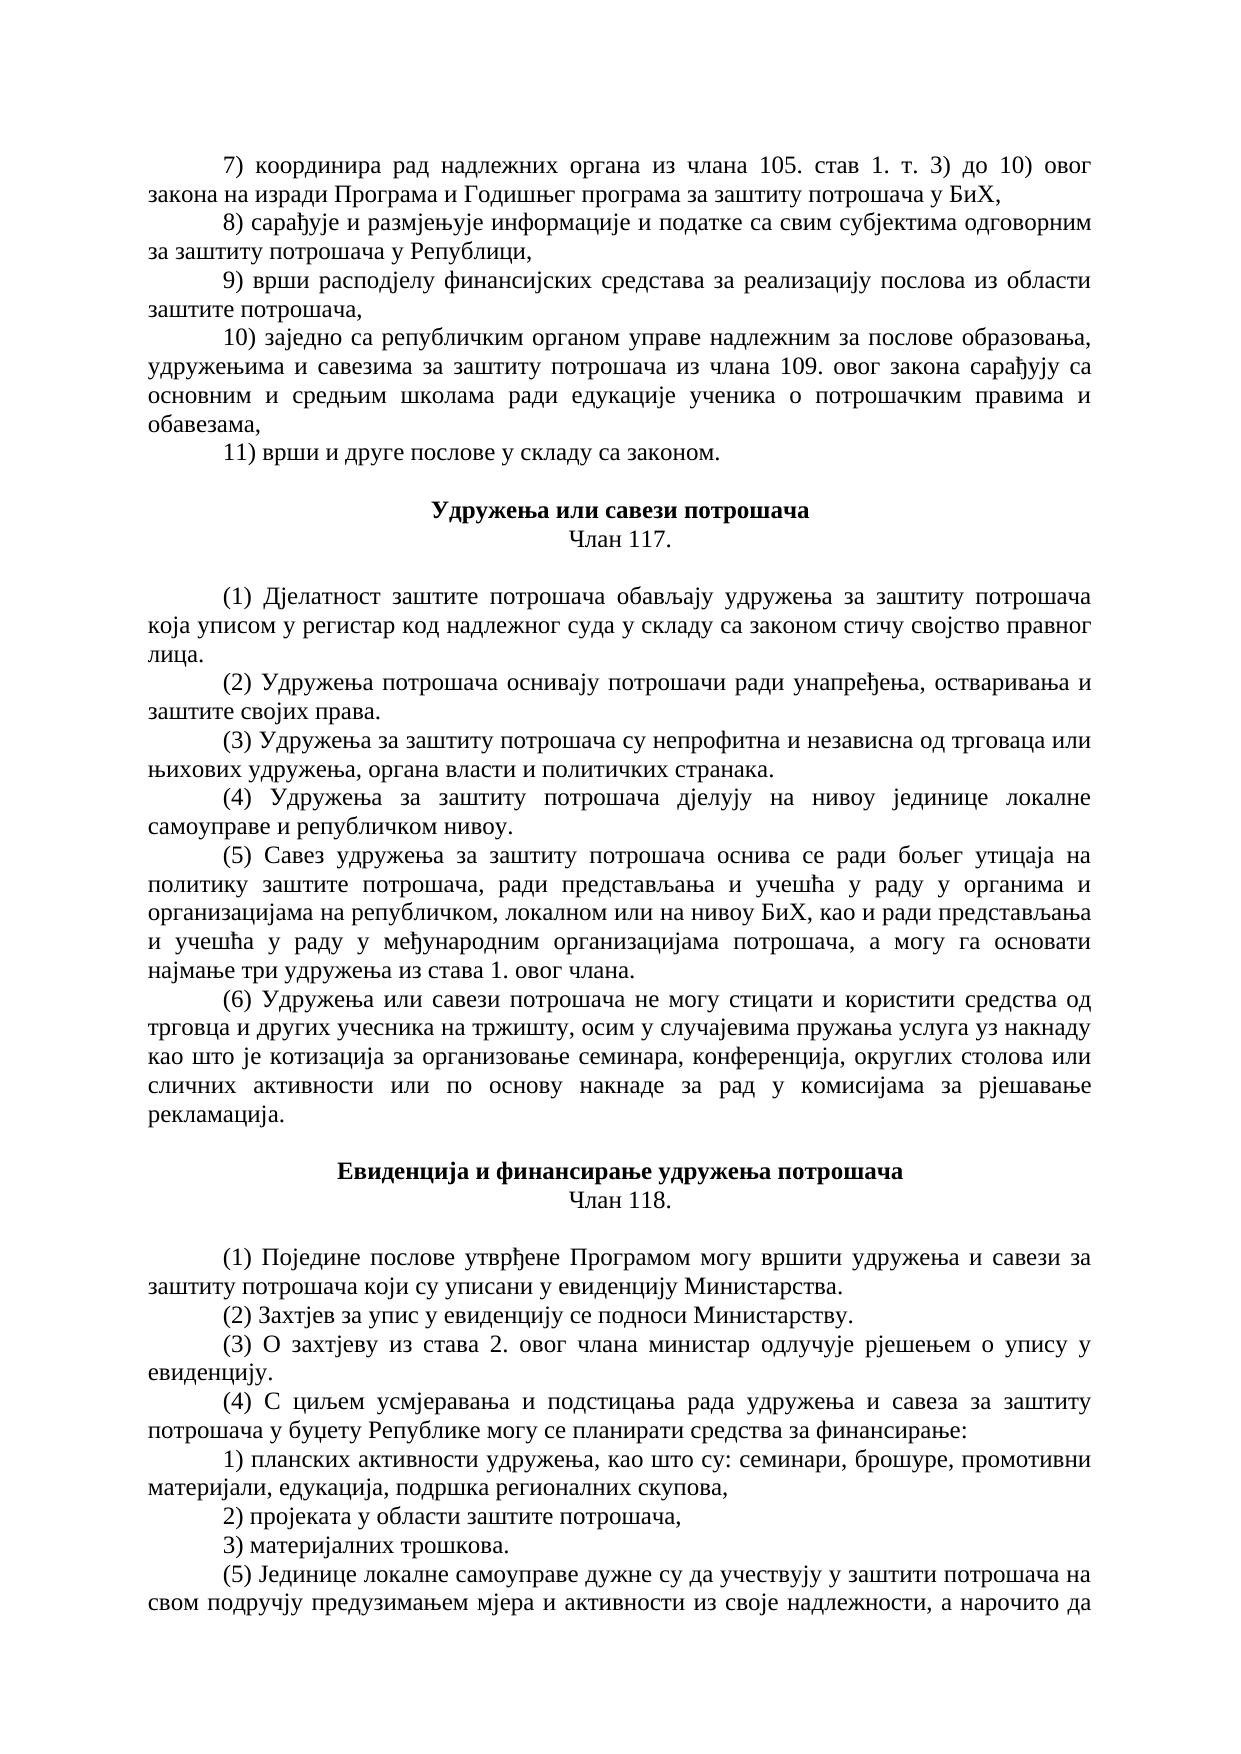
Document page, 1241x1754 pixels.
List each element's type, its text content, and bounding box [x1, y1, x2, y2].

text (6) Удружења или савези потрошача не могу стицати и користити средства од трговца и других учесника на тржишту, осим у случајевима пружања услуга уз накнаду као што је котизација за организовање семинара, конференција, округлих столова или сличних активности или по основу накнаде за рад у комисијама за рјешавање рекламација. [148, 984, 1092, 1127]
text 9) врши расподјелу финансијских средстава за реализацију послова из области заштите потрошача, [148, 265, 1092, 322]
text (2) Удружења потрошача оснивају потрошачи ради унапређења, остваривања и заштите својих права. [148, 667, 1092, 725]
text (4) Удружења за заштиту потрошача дјелују на нивоу јединице локалне самоуправе и републичком нивоу. [148, 782, 1092, 840]
text 1) планских активности удружења, као што су: семинари, брошуре, промотивни материјали, едукација, подршка регионалних скупова, [148, 1444, 1092, 1501]
text Члан 118. [148, 1185, 1092, 1214]
text 8) сарађује и размјењује информације и податке са свим субјектима одговорним за заштиту потрошача у Републици, [148, 207, 1092, 265]
text (4) С циљем усмјеравања и подстицања рада удружења и савеза за заштиту потрошача у буџету Републике могу се планирати средства за финансирање: [148, 1386, 1092, 1444]
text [148, 1559, 1092, 1616]
text 3) материјалних трошкова. [148, 1530, 1092, 1559]
text (3) Удружења за заштиту потрошача су непрофитна и независна од трговаца или њихових удружења, органа власти и политичких странака. [148, 725, 1092, 782]
text Члан 117. [148, 524, 1092, 552]
text (5) Савез удружења за заштиту потрошача оснива се ради бољег утицаја на политику заштите потрошача, ради представљања и учешћа у раду у органима и организацијама на републичком, локалном или на нивоу БиХ, као и ради представљања и учешћа у раду у међународним организацијама потрошача, а могу га основати најмање три удружења из става 1. овог члана. [148, 840, 1092, 984]
text (2) Захтјев за упис у евиденцију се подноси Министарству. [148, 1300, 1092, 1329]
text (1) Дјелатност заштите потрошача обављају удружења за заштиту потрошача која уписом у регистар код надлежног суда у складу са законом стичу својство правног лица. [148, 581, 1092, 667]
text (3) О захтјеву из става 2. овог члана министар одлучује рјешењем о упису у евиденцију. [148, 1329, 1092, 1386]
text 11) врши и друге послове у складу са законом. [148, 437, 1092, 466]
text 10) заједно са републичким органом управе надлежним за послове образовања, удружењима и савезима за заштиту потрошача из члана 109. овог закона сарађују са основним и средњим школама ради едукације ученика о потрошачким правима и обавезама, [148, 322, 1092, 437]
text (1) Поједине послове утврђене Програмом могу вршити удружења и савези за заштиту потрошача који су уписани у евиденцију Министарства. [148, 1242, 1092, 1300]
text 2) пројеката у области заштите потрошача, [148, 1501, 1092, 1530]
text Евиденција и финансирање удружења потрошача [148, 1156, 1092, 1185]
text Удружења или савези потрошача [148, 495, 1092, 524]
text 7) координира рад надлежних органа из члана 105. став 1. т. 3) до 10) овог закона на изради Програма и Годишњег програма за заштиту потрошача у БиХ, [148, 150, 1092, 207]
